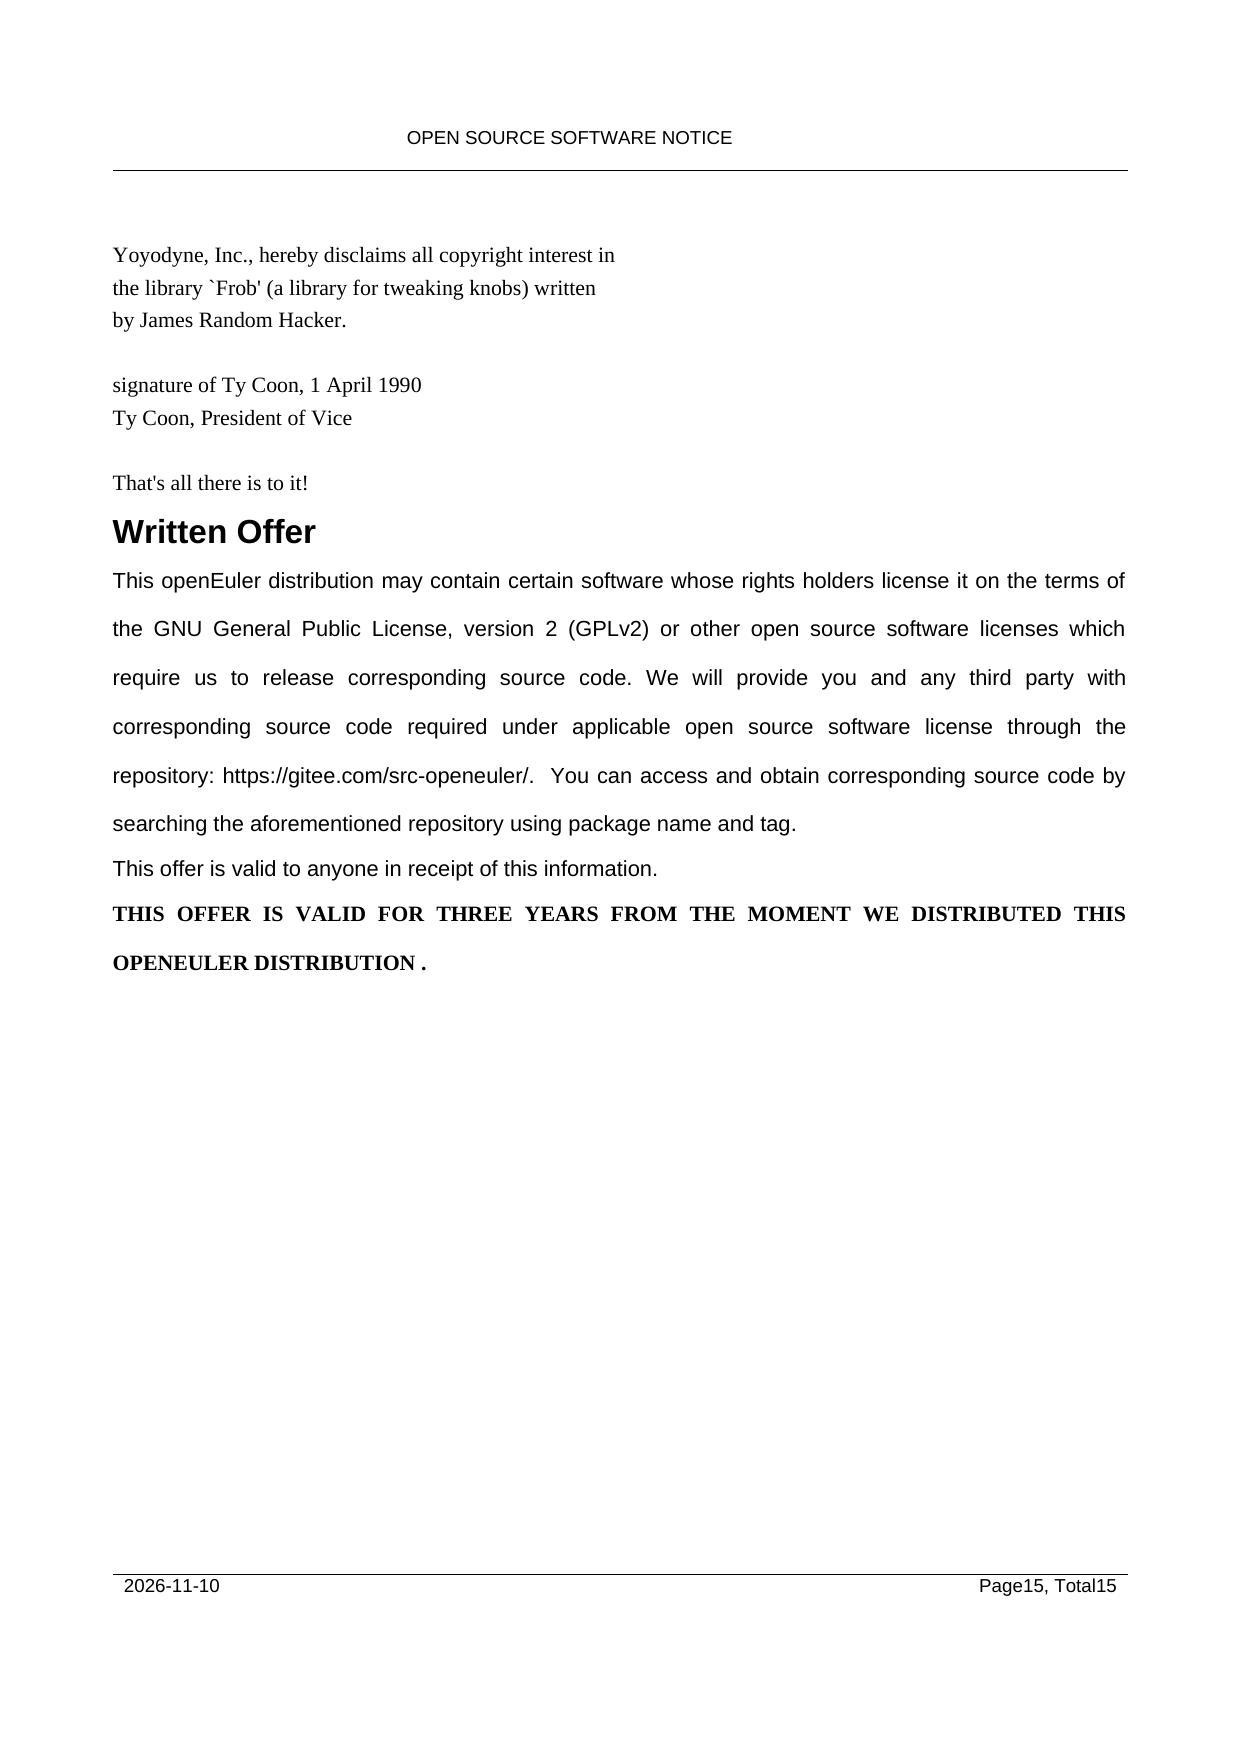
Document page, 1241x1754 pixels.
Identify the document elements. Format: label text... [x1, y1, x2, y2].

text This openEuler distribution may contain certain software whose rights holders license it on the terms of the GNU General Public License, version 2 (GPLv2) or other open source software licenses which require us to release corresponding source code. We will provide you and any third party with corresponding source code required under applicable open source software license through the repository: https://gitee.com/src-openeuler/. You can access and obtain corresponding source code by searching the aforementioned repository using package name and tag. [112, 564, 1128, 840]
text This offer is valid to anyone in receipt of this information. [112, 853, 1128, 885]
text THIS OFFER IS VALID FOR THREE YEARS FROM THE MOMENT WE DISTRIBUTED THIS OPENEULER DISTRIBUTION . [112, 898, 1128, 979]
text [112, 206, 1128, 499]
text Written Offer [112, 499, 1128, 564]
